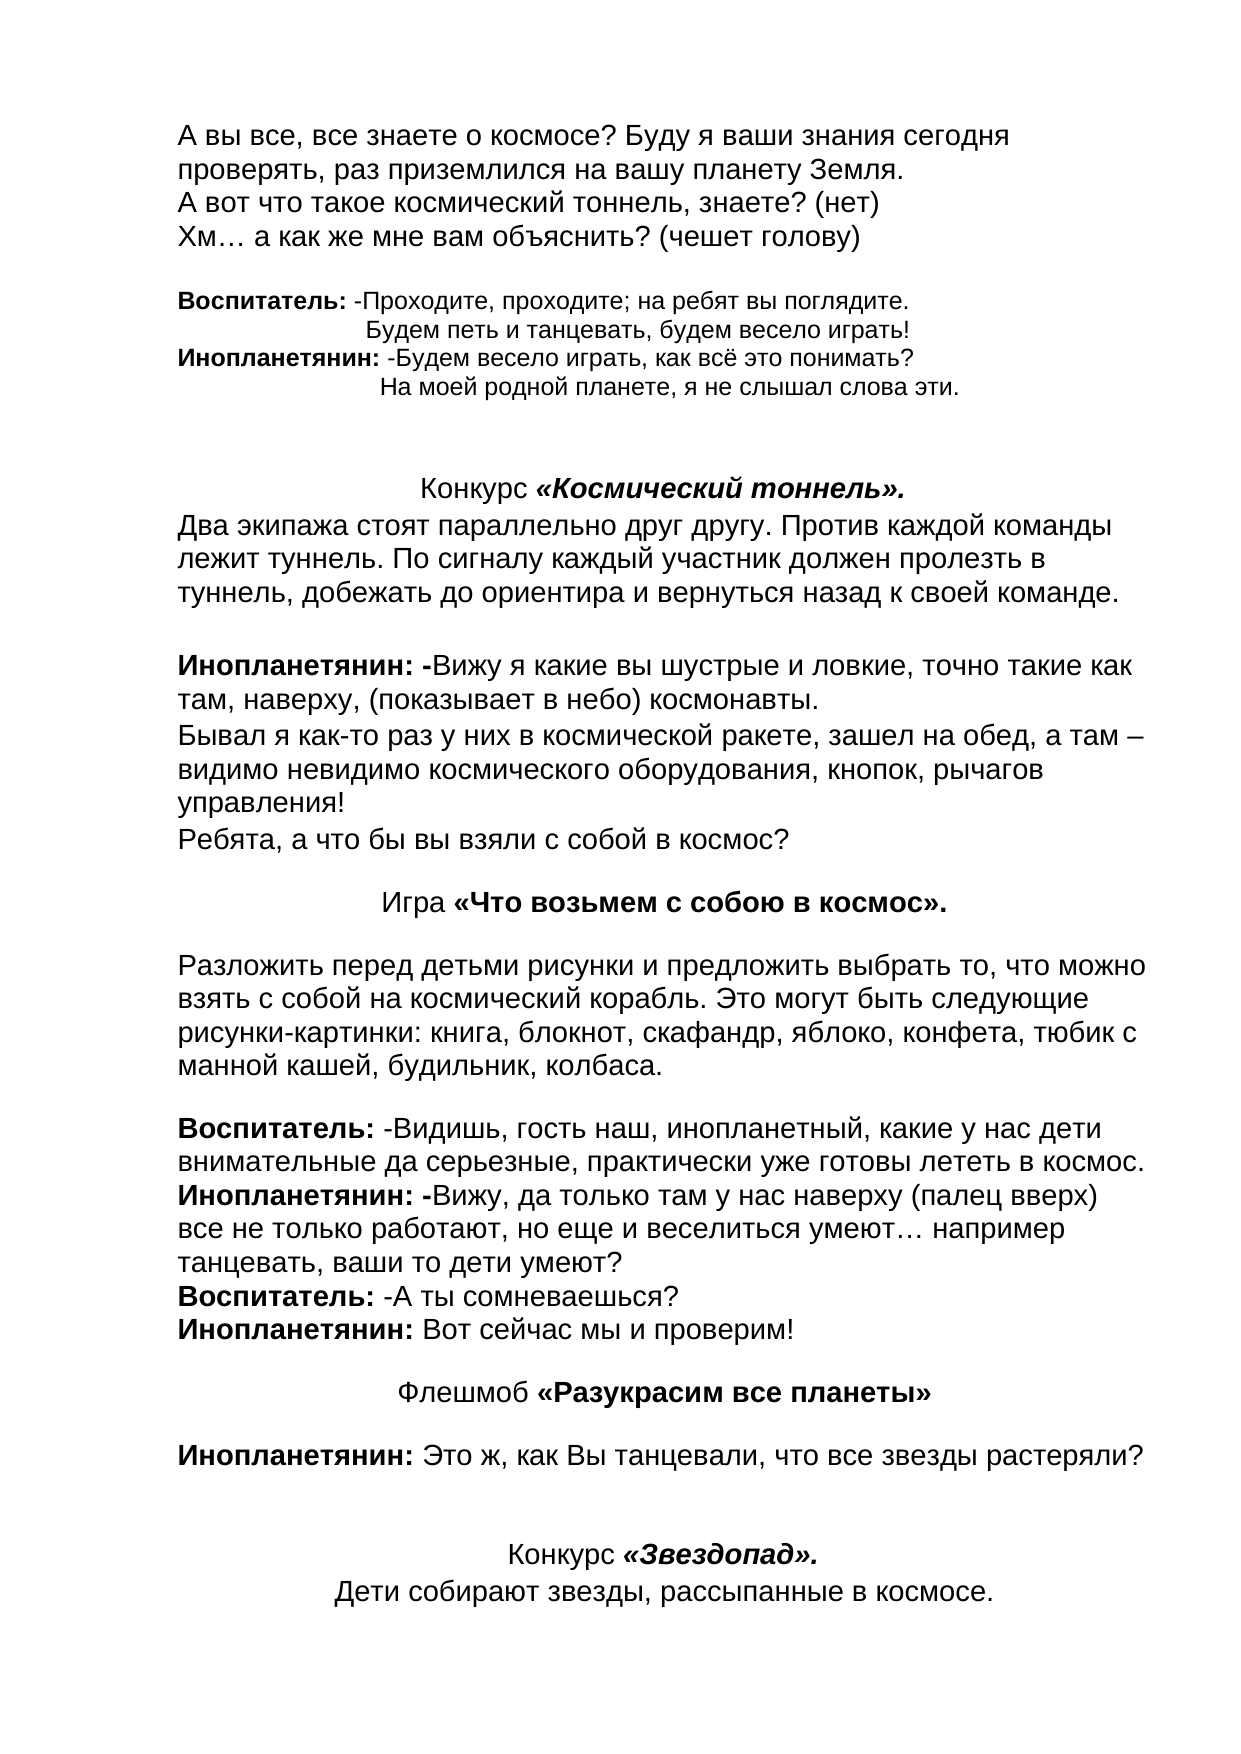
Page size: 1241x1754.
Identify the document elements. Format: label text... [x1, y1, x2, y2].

text Инопланетянин: -Будем весело играть, как всё это понимать? [177, 343, 1152, 372]
text Инопланетянин: -Вижу я какие вы шустрые и ловкие, точно такие как там, наверху, (показывает в небо) космонавты. [177, 648, 1152, 715]
text Конкурс «Космический тоннель». [177, 471, 1152, 504]
text Ребята, а что бы вы взяли с собой в космос? [177, 822, 1152, 856]
text Игра «Что возьмем с собою в космос». [177, 885, 1152, 918]
text Конкурс «Звездопад». [177, 1537, 1152, 1570]
text Воспитатель: -Видишь, гость наш, инопланетный, какие у нас дети внимательные да серьезные, практически уже готовы лететь в космос. Инопланетянин: -Вижу, да только там у нас наверху (палец вверх) все не только работают, но еще и веселиться умеют… например танцевать, ваши то дети умеют? Воспитатель: -А ты сомневаешься? Инопланетянин: Вот сейчас мы и проверим! [177, 1111, 1152, 1346]
text Флешмоб «Разукрасим все планеты» [177, 1375, 1152, 1408]
text Хм… а как же мне вам объяснить? (чешет голову) [177, 219, 1152, 252]
text Воспитатель: -Проходите, проходите; на ребят вы поглядите. [177, 286, 1152, 314]
text Дети собирают звезды, рассыпанные в космосе. [177, 1573, 1152, 1607]
text Бывал я как-то раз у них в космической ракете, зашел на обед, а там – видимо невидимо космического оборудования, кнопок, рычагов управления! [177, 718, 1152, 819]
text Два экипажа стоят параллельно друг другу. Против каждой команды лежит туннель. По сигналу каждый участник должен пролезть в туннель, добежать до ориентира и вернуться назад к своей команде. [177, 508, 1152, 608]
text А вот что такое космический тоннель, знаете? (нет) [177, 185, 1152, 219]
text Разложить перед детьми рисунки и предложить выбрать то, что можно взять с собой на космический корабль. Это могут быть следующие рисунки-картинки: книга, блокнот, скафандр, яблоко, конфета, тюбик с манной кашей, будильник, колбаса. [177, 947, 1152, 1082]
text А вы все, все знаете о космосе? Буду я ваши знания сегодня проверять, раз приземлился на вашу планету Земля. [177, 118, 1152, 185]
text Инопланетянин: Это ж, как Вы танцевали, что все звезды растеряли? [177, 1437, 1152, 1471]
text Будем петь и танцевать, будем весело играть! [177, 314, 1152, 343]
text На моей родной планете, я не слышал слова эти. [177, 372, 1152, 401]
